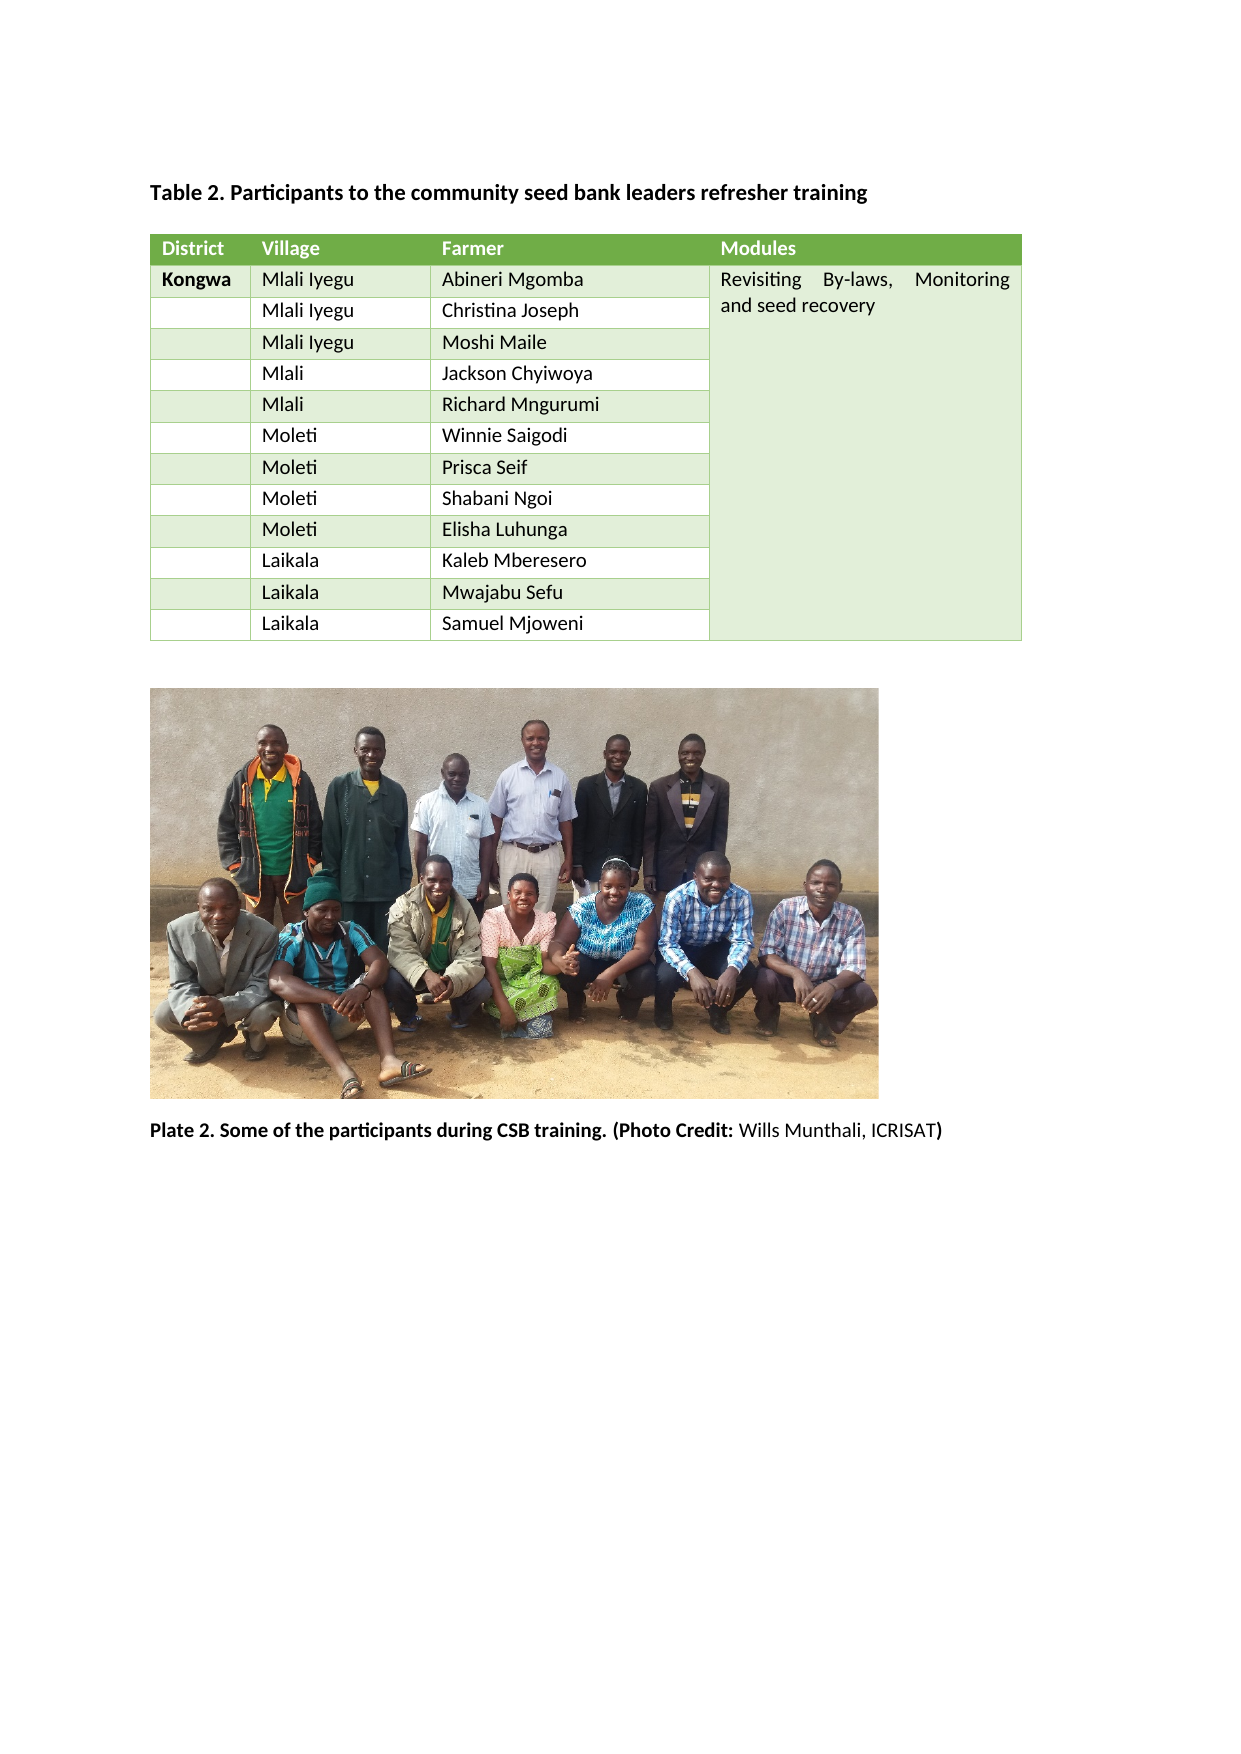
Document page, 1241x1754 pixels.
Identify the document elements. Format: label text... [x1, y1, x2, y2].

text Table 2. Participants to the community seed bank leaders refresher training [150, 178, 1139, 206]
table_cell Laikala [251, 610, 430, 640]
table_cell Kongwa [151, 266, 250, 297]
table_cell [151, 485, 250, 515]
table_cell Mlali Iyegu [251, 298, 430, 328]
table_cell [151, 516, 250, 547]
table_header District [151, 235, 250, 265]
table_cell Prisca Seif [431, 454, 709, 484]
table_cell Laikala [251, 548, 430, 578]
table_header Modules [710, 235, 1021, 265]
table_cell Mlali [251, 391, 430, 422]
table_cell Christina Joseph [431, 298, 709, 328]
table_cell Moshi Maile [431, 329, 709, 359]
table_cell Moleti [251, 516, 430, 547]
table_cell Kaleb Mberesero [431, 548, 709, 578]
picture [150, 688, 879, 1099]
table_cell Mlali [251, 360, 430, 390]
table_cell [151, 360, 250, 390]
table_cell Laikala [251, 579, 430, 609]
table_cell Elisha Luhunga [431, 516, 709, 547]
table_cell Moleti [251, 423, 430, 453]
table_header Farmer [431, 235, 709, 265]
table_cell Winnie Saigodi [431, 423, 709, 453]
table_cell [151, 423, 250, 453]
table_cell [151, 548, 250, 578]
table_cell [151, 298, 250, 328]
table_cell Moleti [251, 485, 430, 515]
table_header Village [251, 235, 430, 265]
table_cell Samuel Mjoweni [431, 610, 709, 640]
table_cell [151, 579, 250, 609]
table_cell Mwajabu Sefu [431, 579, 709, 609]
table_cell [151, 391, 250, 422]
table_cell Richard Mngurumi [431, 391, 709, 422]
table_cell Revisiting By-laws, Monitoring and seed recovery [710, 266, 1021, 640]
table_cell Jackson Chyiwoya [431, 360, 709, 390]
table_cell Abineri Mgomba [431, 266, 709, 297]
table_cell [151, 454, 250, 484]
table_cell [151, 610, 250, 640]
table_cell Mlali Iyegu [251, 266, 430, 297]
text Plate 2. Some of the participants during CSB training. (Photo Credit: Wills Munthali, ICRISAT) [150, 1117, 1139, 1143]
table_cell Shabani Ngoi [431, 485, 709, 515]
table_cell [151, 329, 250, 359]
table_cell Moleti [251, 454, 430, 484]
table_cell Mlali Iyegu [251, 329, 430, 359]
